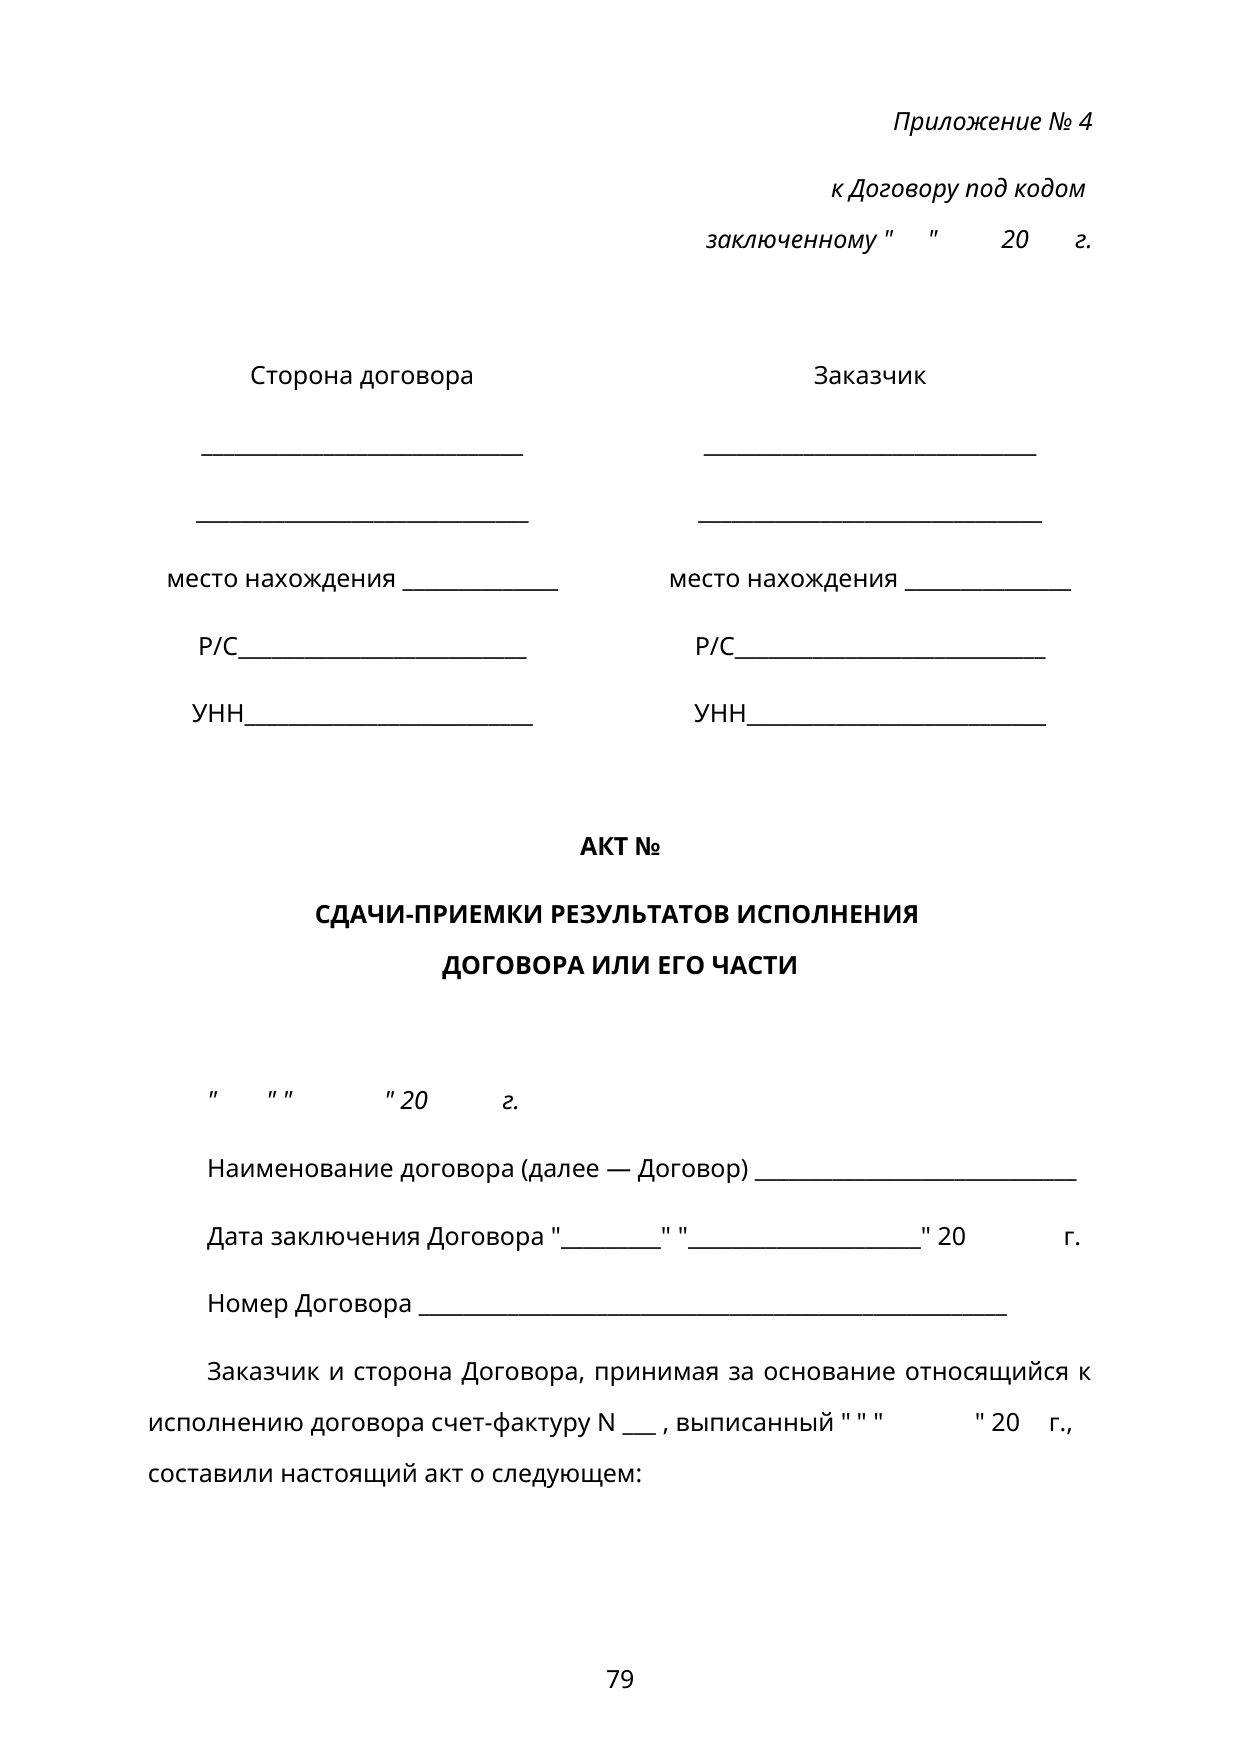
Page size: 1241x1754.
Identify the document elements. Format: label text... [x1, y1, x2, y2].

text к Договору под кодом заключенному " " 20 г. [148, 171, 1092, 256]
table_header Заказчик ______________________________ _______________________________ место нахождения _______________ Р/С____________________________ УНН___________________________ [612, 358, 1128, 761]
text Заказчик и сторона Договора, принимая за основание относящийся к исполнению договора счет-фактуру N ___ , выписанный " " " " 20 г., составили настоящий акт о следующем: [148, 1354, 1092, 1490]
text СДАЧИ-ПРИЕМКИ РЕЗУЛЬТАТОВ ИСПОЛНЕНИЯ ДОГОВОРА ИЛИ ЕГО ЧАСТИ [207, 897, 1033, 982]
text Номер Договора _____________________________________________________ [148, 1286, 1092, 1320]
text Приложение № 4 [148, 103, 1092, 137]
text " " " " 20 г. [148, 1083, 1092, 1117]
text Наименование договора (далее — Договор) _____________________________ [148, 1151, 1092, 1185]
text Дата заключения Договора "_________" "_____________________" 20 г. [148, 1218, 1092, 1252]
table_header Сторона договора _____________________________ ______________________________ место нахождения ______________ Р/С__________________________ УНН__________________________ [112, 358, 612, 761]
text АКТ № [207, 829, 1033, 863]
